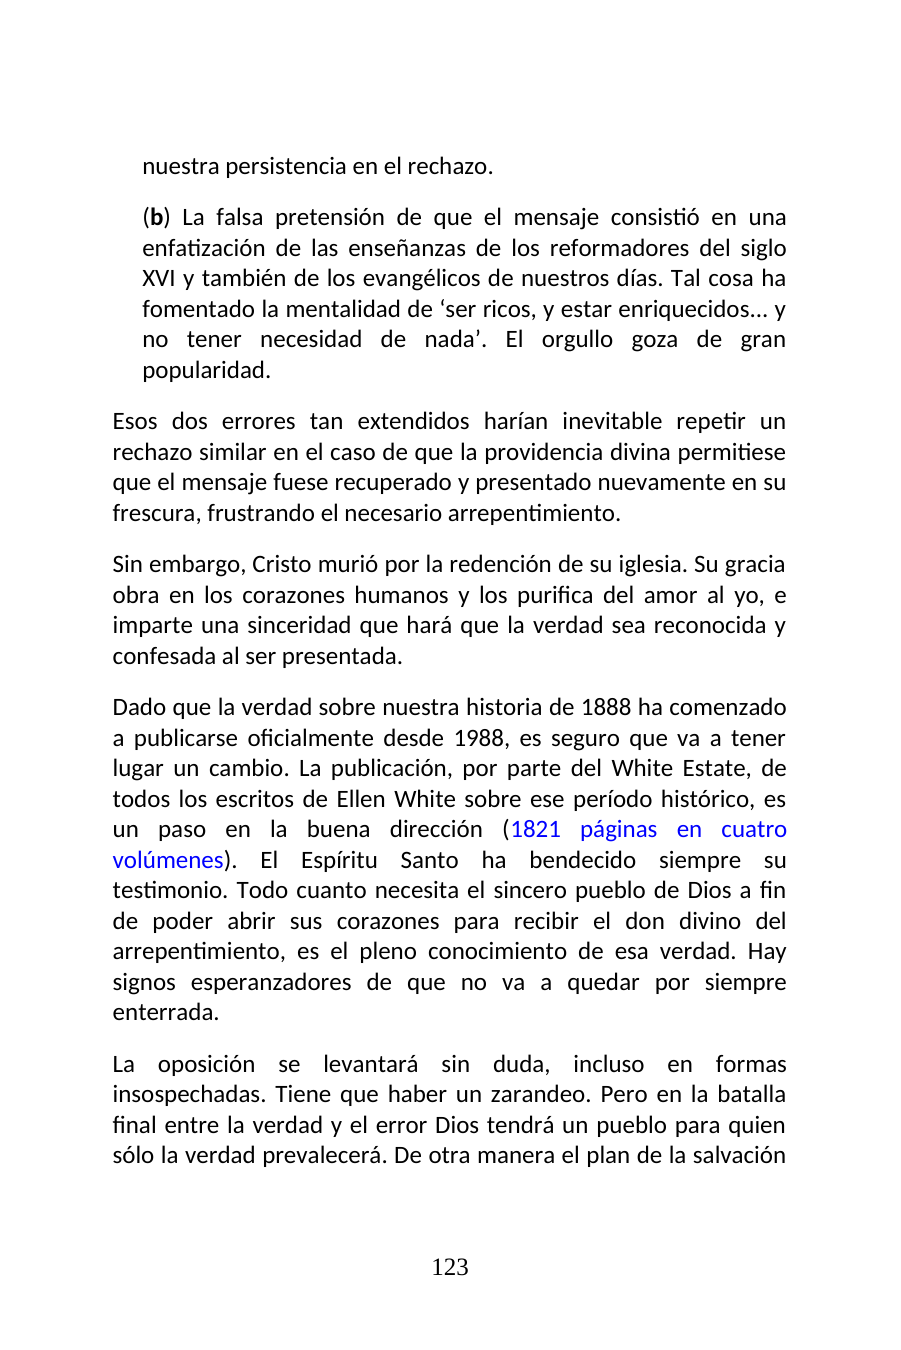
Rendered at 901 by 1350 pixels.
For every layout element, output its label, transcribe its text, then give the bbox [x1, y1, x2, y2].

text Dado que la verdad sobre nuestra historia de comenzado a publicarse oficialmente desde 1988, es seguro que va a tener lugar un cambio. La publicación, por parte del White Estate, de todos los escritos de Ellen White sobre ese período histórico, es un paso en la buena dirección (1821 páginas en cuatro volúmenes). El Espíritu Santo ha bendecido siempre su testimonio. Todo cuanto necesita el sincero pueblo de Dios a fin de poder abrir sus corazones para recibir el don divino del arrepentimiento, es el pleno conocimiento de esa verdad. Hay signos esperanzadores de que no va a quedar por siempre enterrada. [112, 691, 788, 1027]
text (b) La falsa pretensión de que el mensaje consistió en una enfatización de las enseñanzas de los reformadores del siglo XVI y también de los evangélicos de nuestros días. Tal cosa ha fomentado la mentalidad de ‘ser ricos, y estar enriquecidos... y no tener necesidad de nada’. El orgullo goza de gran popularidad. [142, 201, 788, 384]
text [142, 150, 788, 181]
text Sin embargo, Cristo murió por la redención de su iglesia. Su gracia obra en los corazones humanos y los purifica del amor al yo, e imparte una sinceridad que hará que la verdad sea reconocida y confesada al ser presentada. [112, 548, 788, 670]
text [112, 1048, 788, 1170]
text Esos dos errores tan extendidos harían inevitable repetir un rechazo similar en el caso de que la providencia divina permitiese que el mensaje fuese recuperado y presentado nuevamente en su frescura, frustrando el necesario arrepentimiento. [112, 405, 788, 527]
